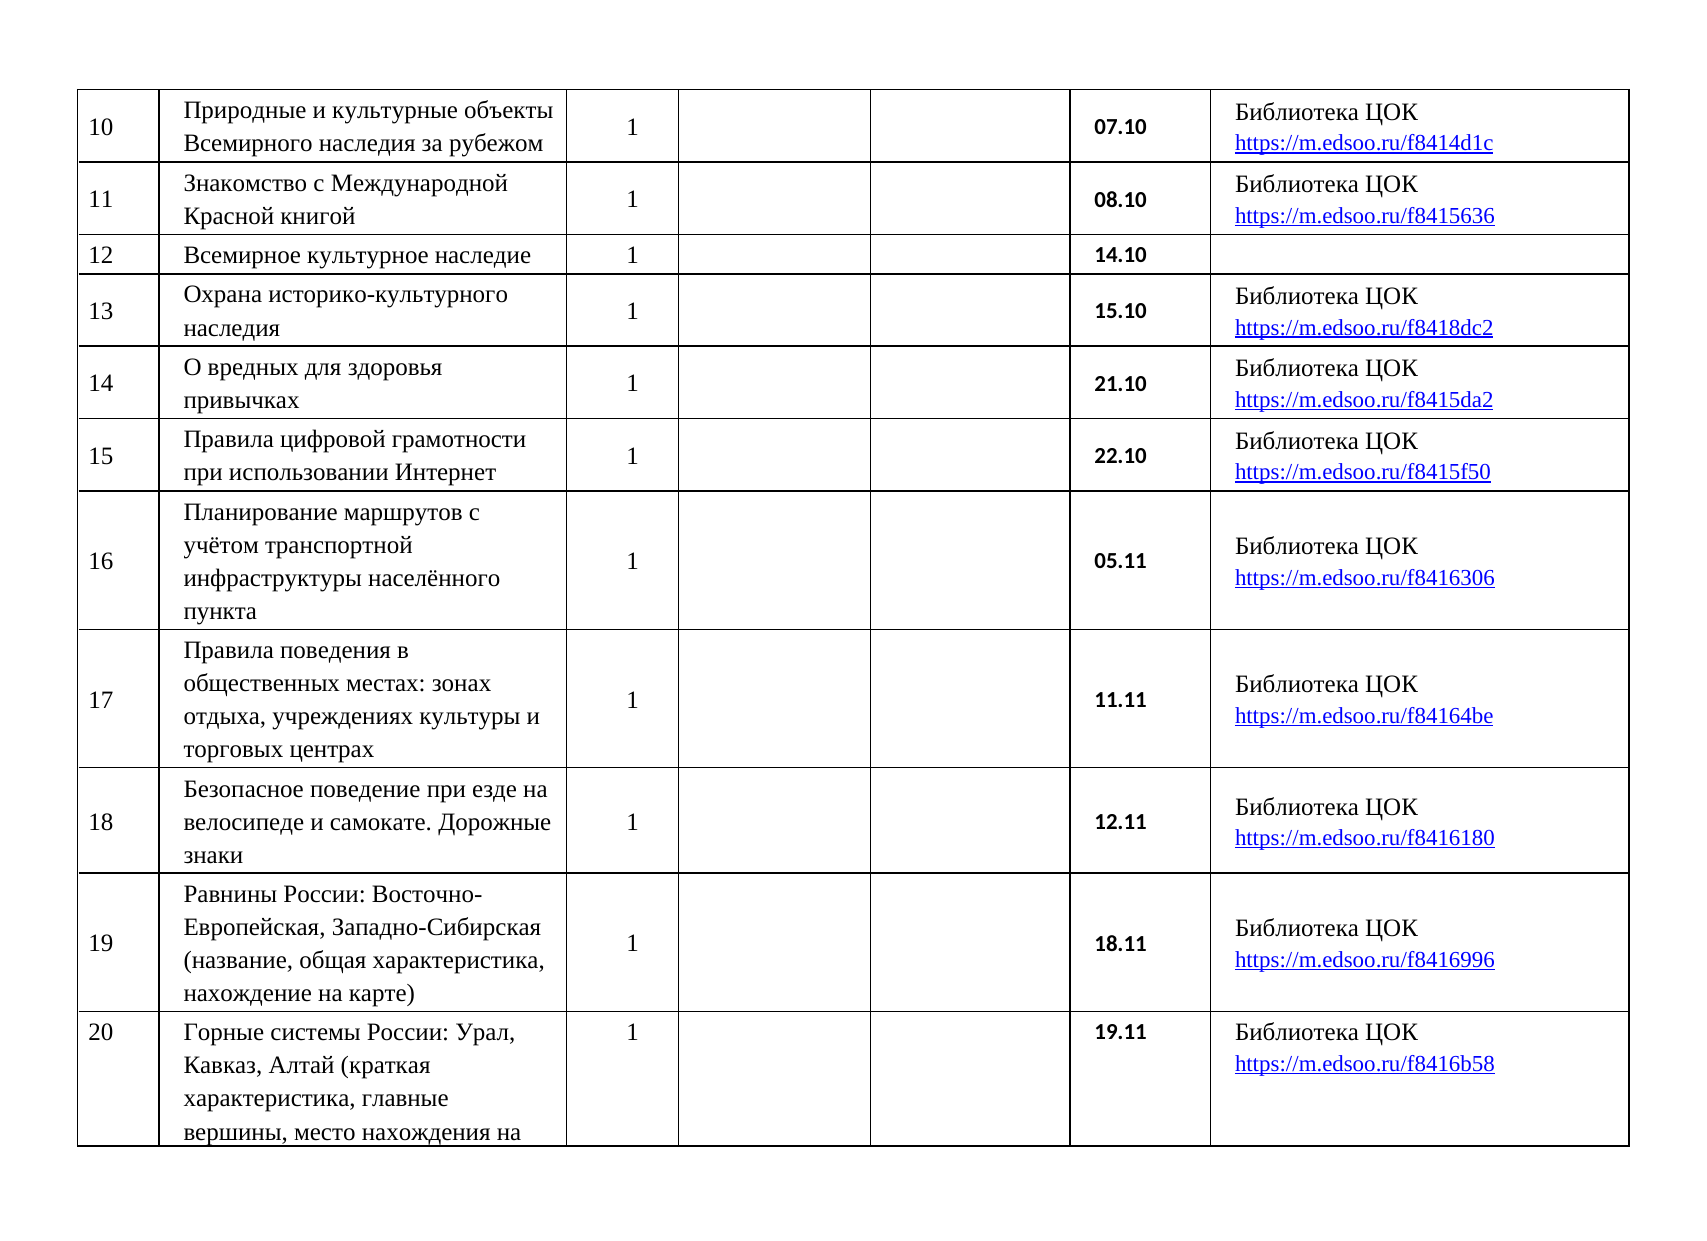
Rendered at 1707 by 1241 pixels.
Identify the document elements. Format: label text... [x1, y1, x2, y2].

table_cell [871, 874, 1069, 1011]
table_cell [871, 347, 1069, 418]
table_cell [871, 419, 1069, 490]
table_cell [679, 163, 870, 233]
table_cell [679, 90, 870, 161]
table_cell [679, 768, 870, 872]
table_cell Природные и культурные объекты Всемирного наследия за рубежом [160, 90, 566, 161]
table_cell Безопасное поведение при езде на велосипеде и самокате. Дорожные знаки [160, 768, 566, 872]
table_cell Библиотека ЦОК https://m.edsoo.ru/f8415da2 [1211, 347, 1628, 418]
table_cell [679, 275, 870, 345]
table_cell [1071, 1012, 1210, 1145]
table_cell Всемирное культурное наследие [160, 235, 566, 273]
table_cell 19 [78, 873, 158, 1011]
table_cell 14.10 [1071, 235, 1210, 273]
table_cell Библиотека ЦОК https://m.edsoo.ru/f8416180 [1211, 768, 1628, 872]
table_cell Библиотека ЦОК https://m.edsoo.ru/f8416306 [1211, 492, 1628, 628]
table_cell 15 [78, 419, 158, 490]
table_cell Охрана историко-культурного наследия [160, 275, 566, 345]
table_cell 14 [78, 346, 158, 418]
table_cell 21.10 [1071, 347, 1210, 418]
table_cell 15.10 [1071, 275, 1210, 345]
table_cell 10 [78, 90, 158, 161]
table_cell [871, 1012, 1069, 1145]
table_cell 1 [567, 275, 678, 345]
table_cell [679, 492, 870, 628]
table_cell [679, 630, 870, 767]
table_cell [871, 768, 1069, 872]
table_cell О вредных для здоровья привычках [160, 347, 566, 418]
table_cell [871, 275, 1069, 345]
table_cell 17 [78, 630, 158, 767]
table_cell [679, 235, 870, 273]
table_cell [871, 163, 1069, 233]
table_cell [871, 90, 1069, 161]
table_cell Знакомство с Международной Красной книгой [160, 163, 566, 233]
table_cell Правила поведения в общественных местах: зонах отдыха, учреждениях культуры и торговых центрах [160, 630, 566, 767]
table_cell 08.10 [1071, 163, 1210, 233]
table_cell [679, 419, 870, 490]
table_cell 12 [78, 235, 158, 273]
table_cell 18 [78, 768, 158, 872]
table_cell 1 [567, 90, 678, 161]
table_cell 1 [567, 419, 678, 490]
table_cell 1 [567, 235, 678, 273]
table_cell 11 [78, 162, 158, 233]
table_cell 18.11 [1071, 874, 1210, 1011]
table_cell 05.11 [1071, 492, 1210, 628]
table_cell 1 [567, 630, 678, 767]
table_cell Правила цифровой грамотности при использовании Интернет [160, 419, 566, 490]
table_cell 1 [567, 1012, 678, 1145]
table_cell [871, 235, 1069, 273]
table_cell 1 [567, 874, 678, 1011]
table_cell 11.11 [1071, 630, 1210, 767]
table_cell 16 [78, 491, 158, 628]
table_cell 22.10 [1071, 419, 1210, 490]
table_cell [160, 1012, 566, 1145]
table_cell [871, 630, 1069, 767]
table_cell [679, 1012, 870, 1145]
table_cell 07.10 [1071, 90, 1210, 161]
table_cell Библиотека ЦОК https://m.edsoo.ru/f84164be [1211, 630, 1628, 767]
table_cell Планирование маршрутов с учётом транспортной инфраструктуры населённого пункта [160, 492, 566, 628]
table_cell Библиотека ЦОК https://m.edsoo.ru/f8416996 [1211, 874, 1628, 1011]
table_cell [679, 347, 870, 418]
table_cell 1 [567, 163, 678, 233]
table_cell [871, 492, 1069, 628]
table_cell [679, 874, 870, 1011]
table_cell Библиотека ЦОК https://m.edsoo.ru/f8414d1c [1211, 90, 1628, 161]
table_cell Библиотека ЦОК https://m.edsoo.ru/f8418dc2 [1211, 275, 1628, 345]
table_cell 1 [567, 768, 678, 872]
table_cell Равнины России: Восточно-Европейская, Западно-Сибирская (название, общая характеристика, нахождение на карте) [160, 874, 566, 1011]
table_cell [1211, 235, 1628, 273]
table_cell 12.11 [1071, 768, 1210, 872]
table_cell 13 [78, 274, 158, 345]
table_cell Библиотека ЦОК https://m.edsoo.ru/f8415f50 [1211, 419, 1628, 490]
table_cell 1 [567, 492, 678, 628]
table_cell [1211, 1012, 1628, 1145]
table_cell Библиотека ЦОК https://m.edsoo.ru/f8415636 [1211, 163, 1628, 233]
table_cell 20 [78, 1012, 158, 1145]
table_cell 1 [567, 347, 678, 418]
